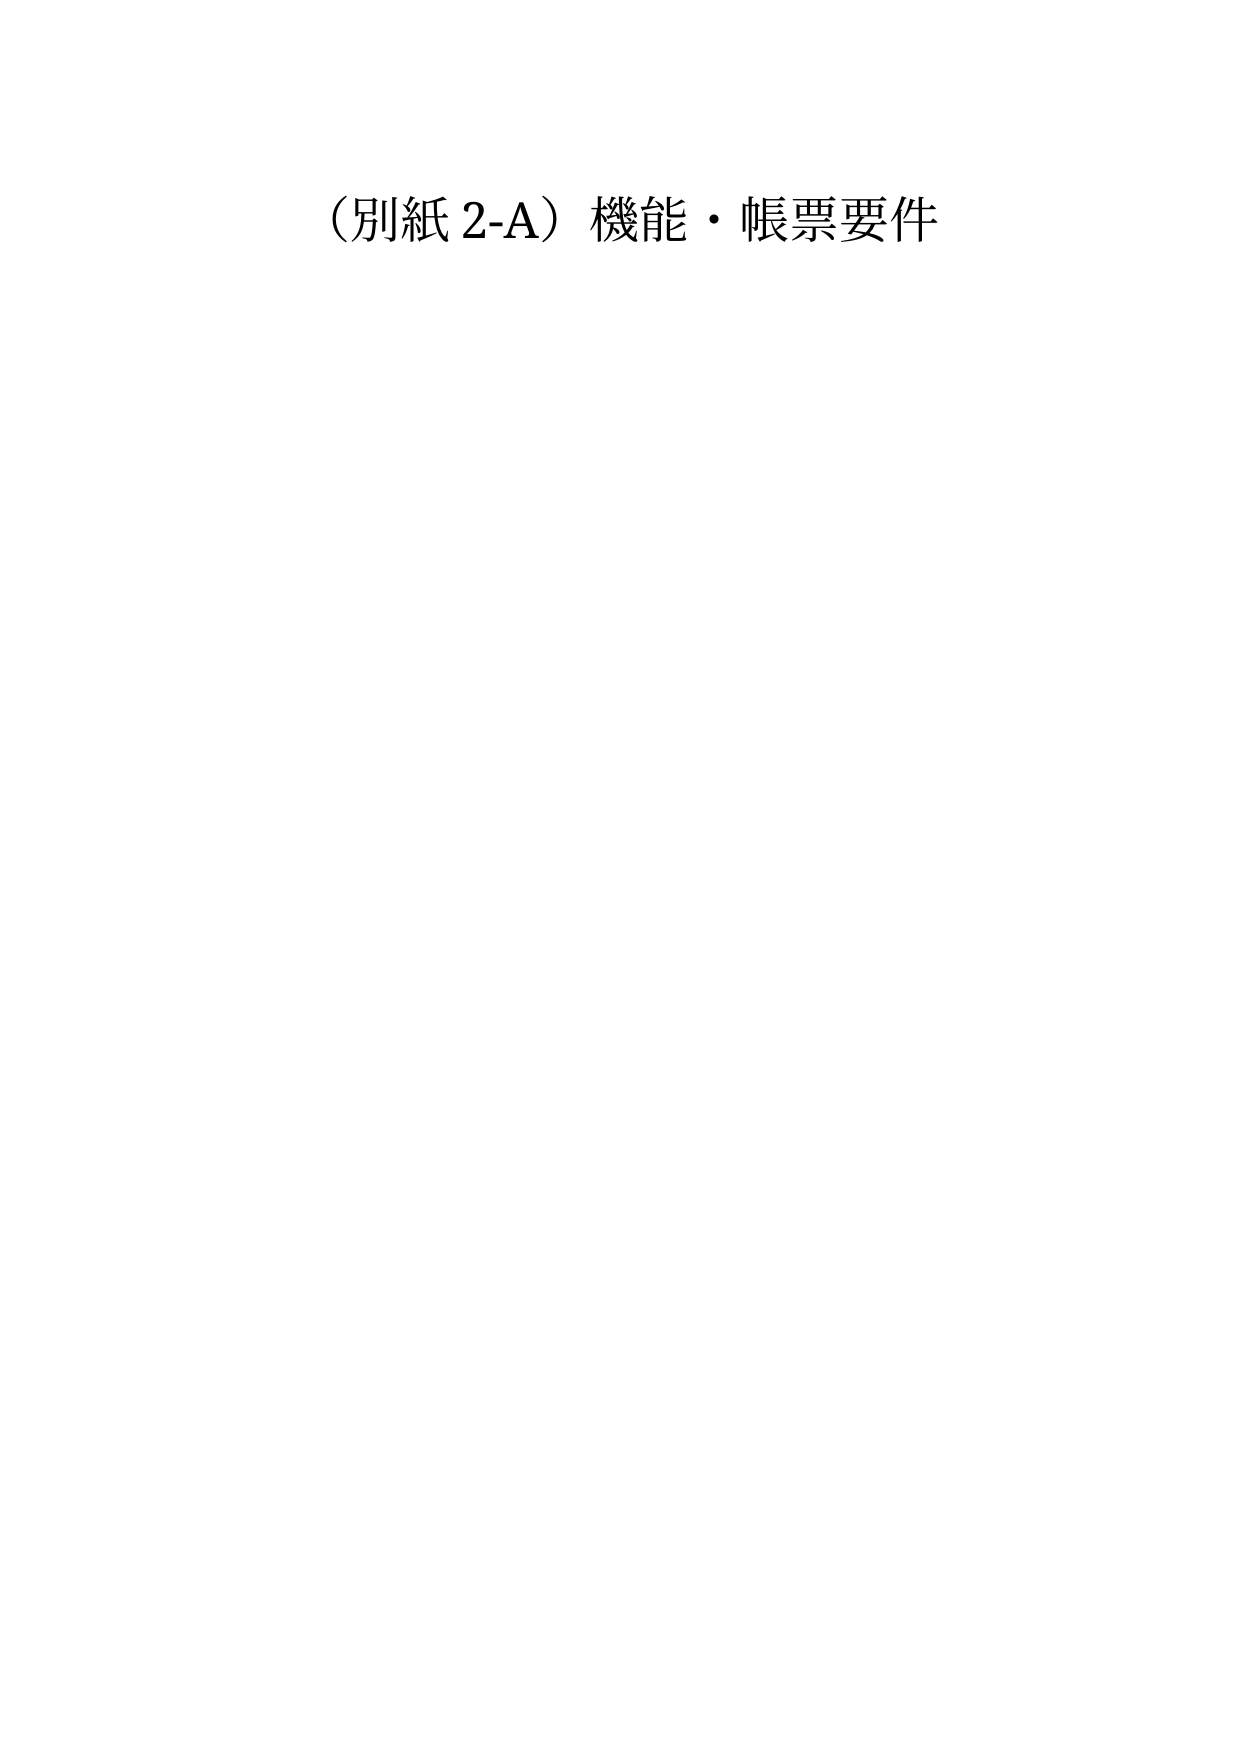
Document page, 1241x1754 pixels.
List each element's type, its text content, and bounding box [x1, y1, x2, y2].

text （別紙2-A）機能・帳票要件 [146, 181, 1093, 253]
